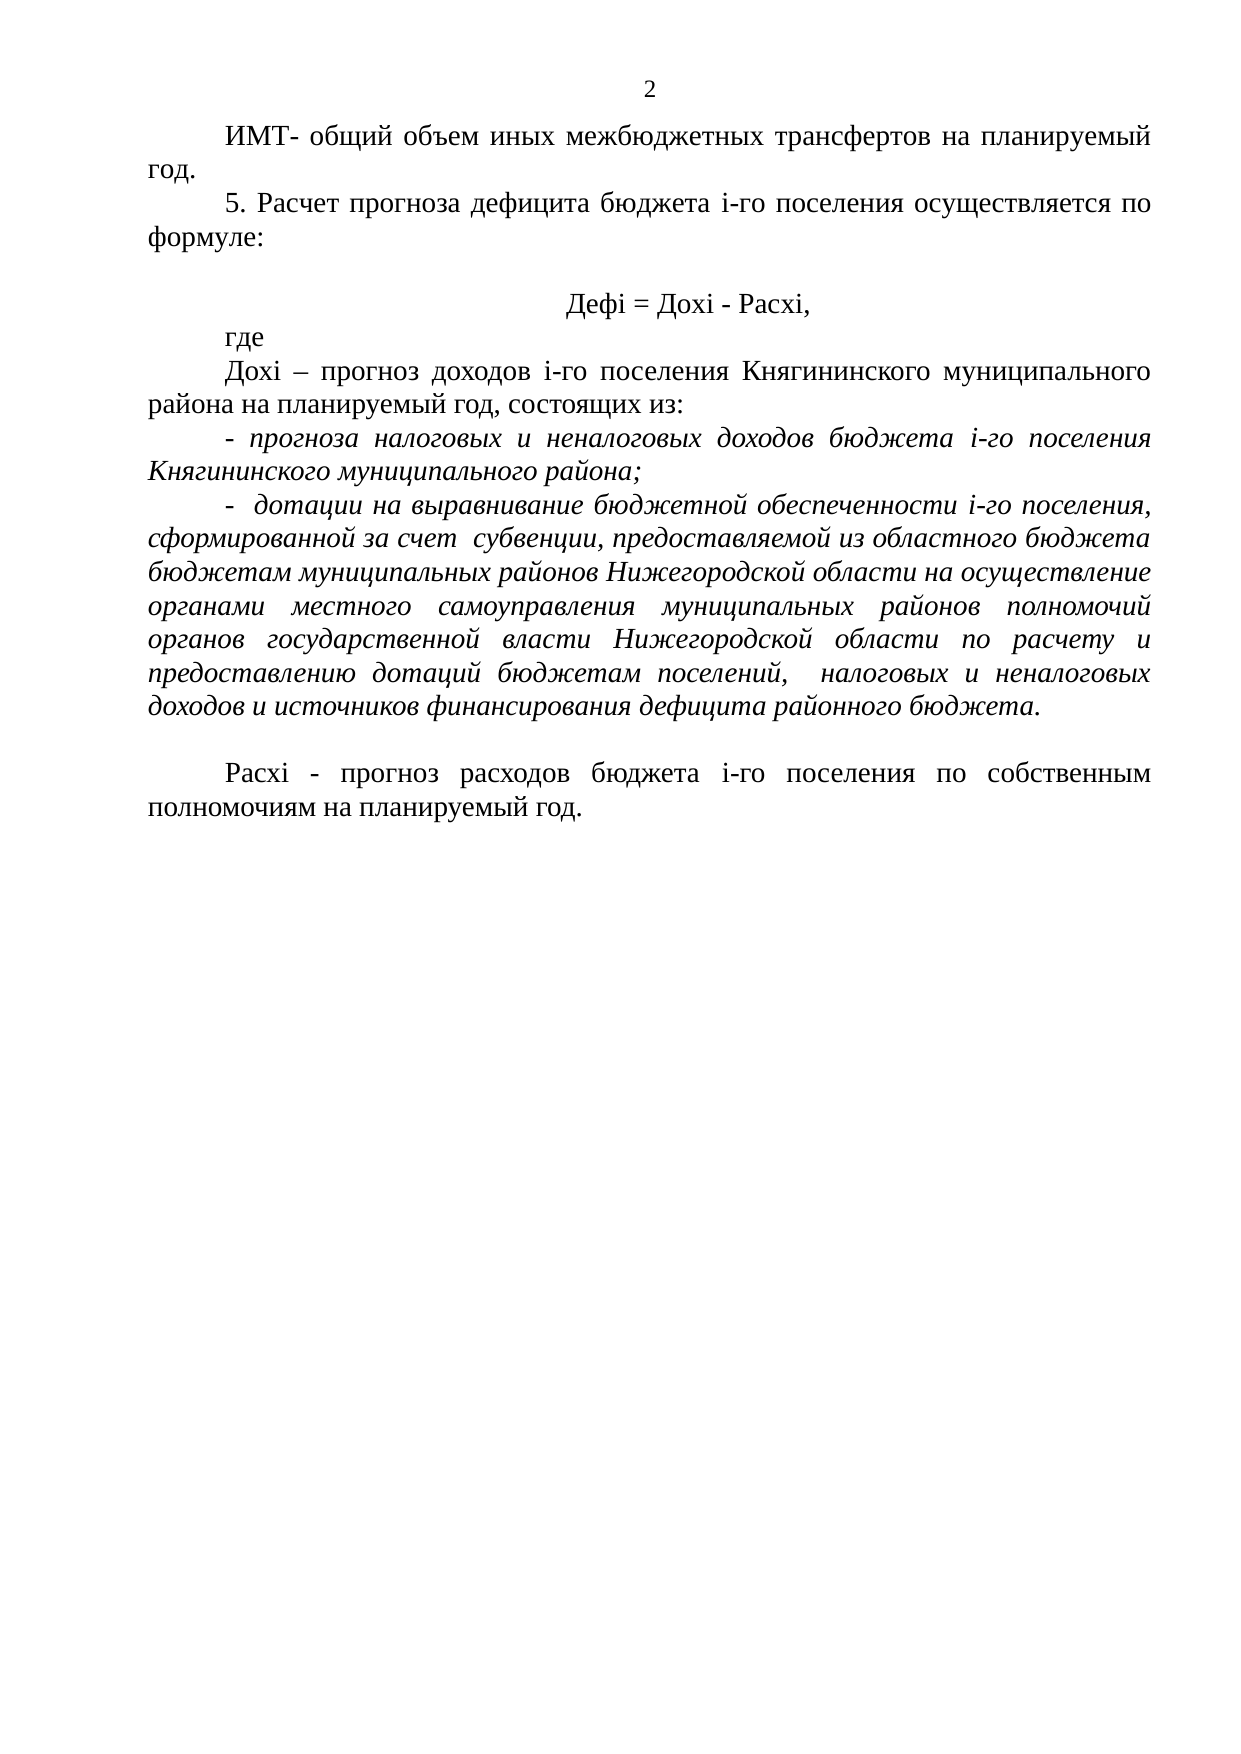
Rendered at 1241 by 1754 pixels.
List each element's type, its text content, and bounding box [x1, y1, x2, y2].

text ИМТ- общий объем иных межбюджетных трансфертов на планируемый год. [148, 118, 1152, 185]
text Дохi – прогноз доходов i-го поселения Княгининского муниципального района на планируемый год, состоящих из: [148, 353, 1152, 420]
text - дотации на выравнивание бюджетной обеспеченности i-го поселения, сформированной за счет субвенции, предоставляемой из областного бюджета бюджетам муниципальных районов Нижегородской области на осуществление органами местного самоуправления муниципальных районов полномочий органов государственной власти Нижегородской области по расчету и предоставлению дотаций бюджетам поселений, налоговых и неналоговых доходов и источников финансирования дефицита районного бюджета. [148, 487, 1152, 722]
text где [148, 319, 1152, 353]
text 5. Расчет прогноза дефицита бюджета i-го поселения осуществляется по формуле: [148, 185, 1152, 252]
text - прогноза налоговых и неналоговых доходов бюджета i-го поселения Княгининского муниципального района; [148, 420, 1152, 487]
text Расхi - прогноз расходов бюджета i-го поселения по собственным полномочиям на планируемый год. [148, 755, 1152, 822]
text Дефi = Дохi - Расхi, [148, 286, 1152, 319]
